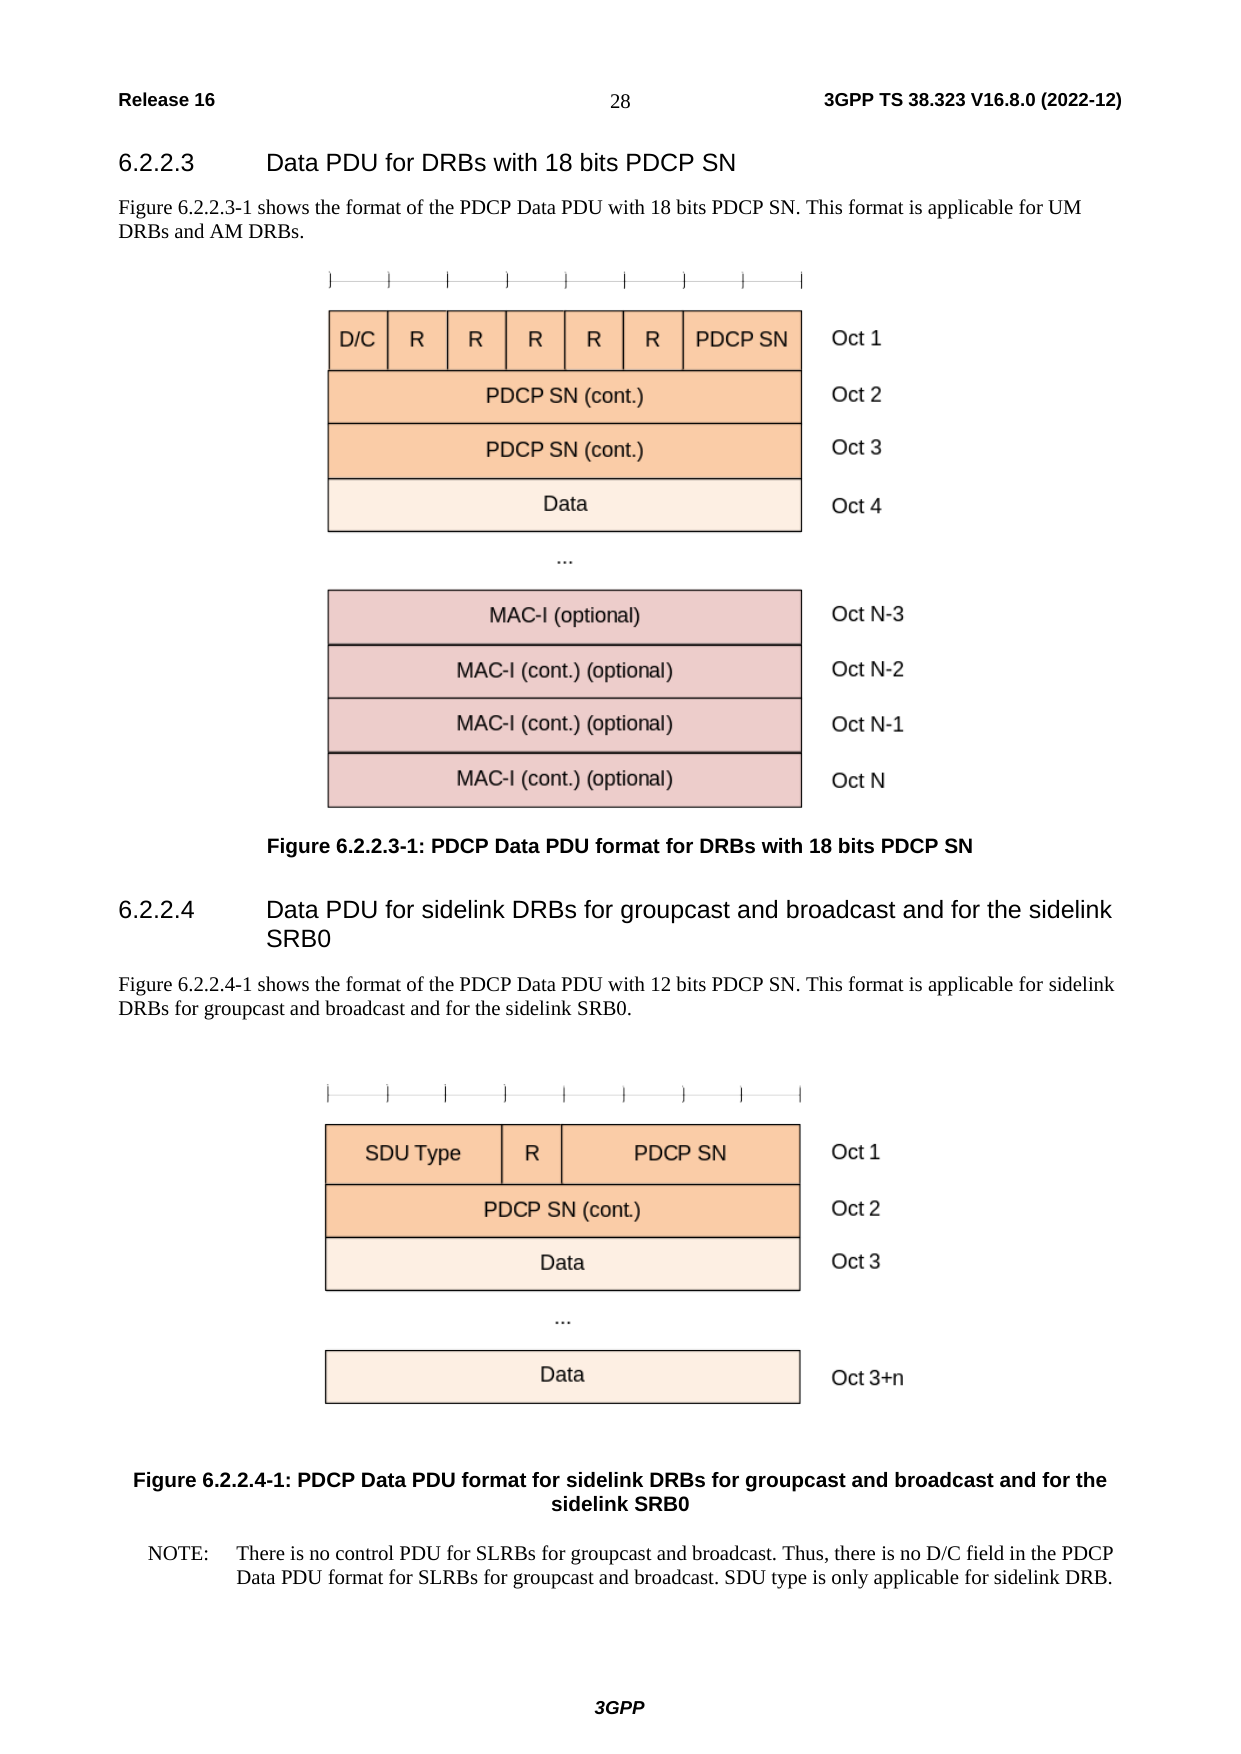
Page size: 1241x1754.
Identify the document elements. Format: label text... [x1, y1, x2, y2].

text Figure 6.2.2.3-1: PDCP Data PDU format for DRBs with 18 bits PDCP SN [118, 834, 1122, 858]
subtitle 6.2.2.3 Data PDU for DRBs with 18 bits PDCP SN [118, 147, 1122, 176]
text Figure 6.2.2.4-1 shows the format of the PDCP Data PDU with 12 bits PDCP SN. This format is applicable for sidelink DRBs for groupcast and broadcast and for the sidelink SRB0. [118, 971, 1122, 1019]
subtitle 6.2.2.4 Data PDU for sidelink DRBs for groupcast and broadcast and for the sidelink SRB0‎ [118, 895, 1122, 953]
text Figure 6.2.2.3-1 shows the format of the PDCP Data PDU with 18 bits PDCP SN. This format is applicable for UM DRBs and AM DRBs. [118, 195, 1122, 243]
text NOTE: There is no control PDU for SLRBs for groupcast and broadcast. Thus, there is no D/C field in the PDCP Data PDU format for SLRBs for groupcast and broadcast. SDU type is only applicable for sidelink DRB. [148, 1541, 1122, 1589]
text Figure 6.2.2.4-1: PDCP Data PDU format for sidelink DRBs for groupcast and broadcast and for the sidelink SRB0‎ [118, 1468, 1122, 1516]
